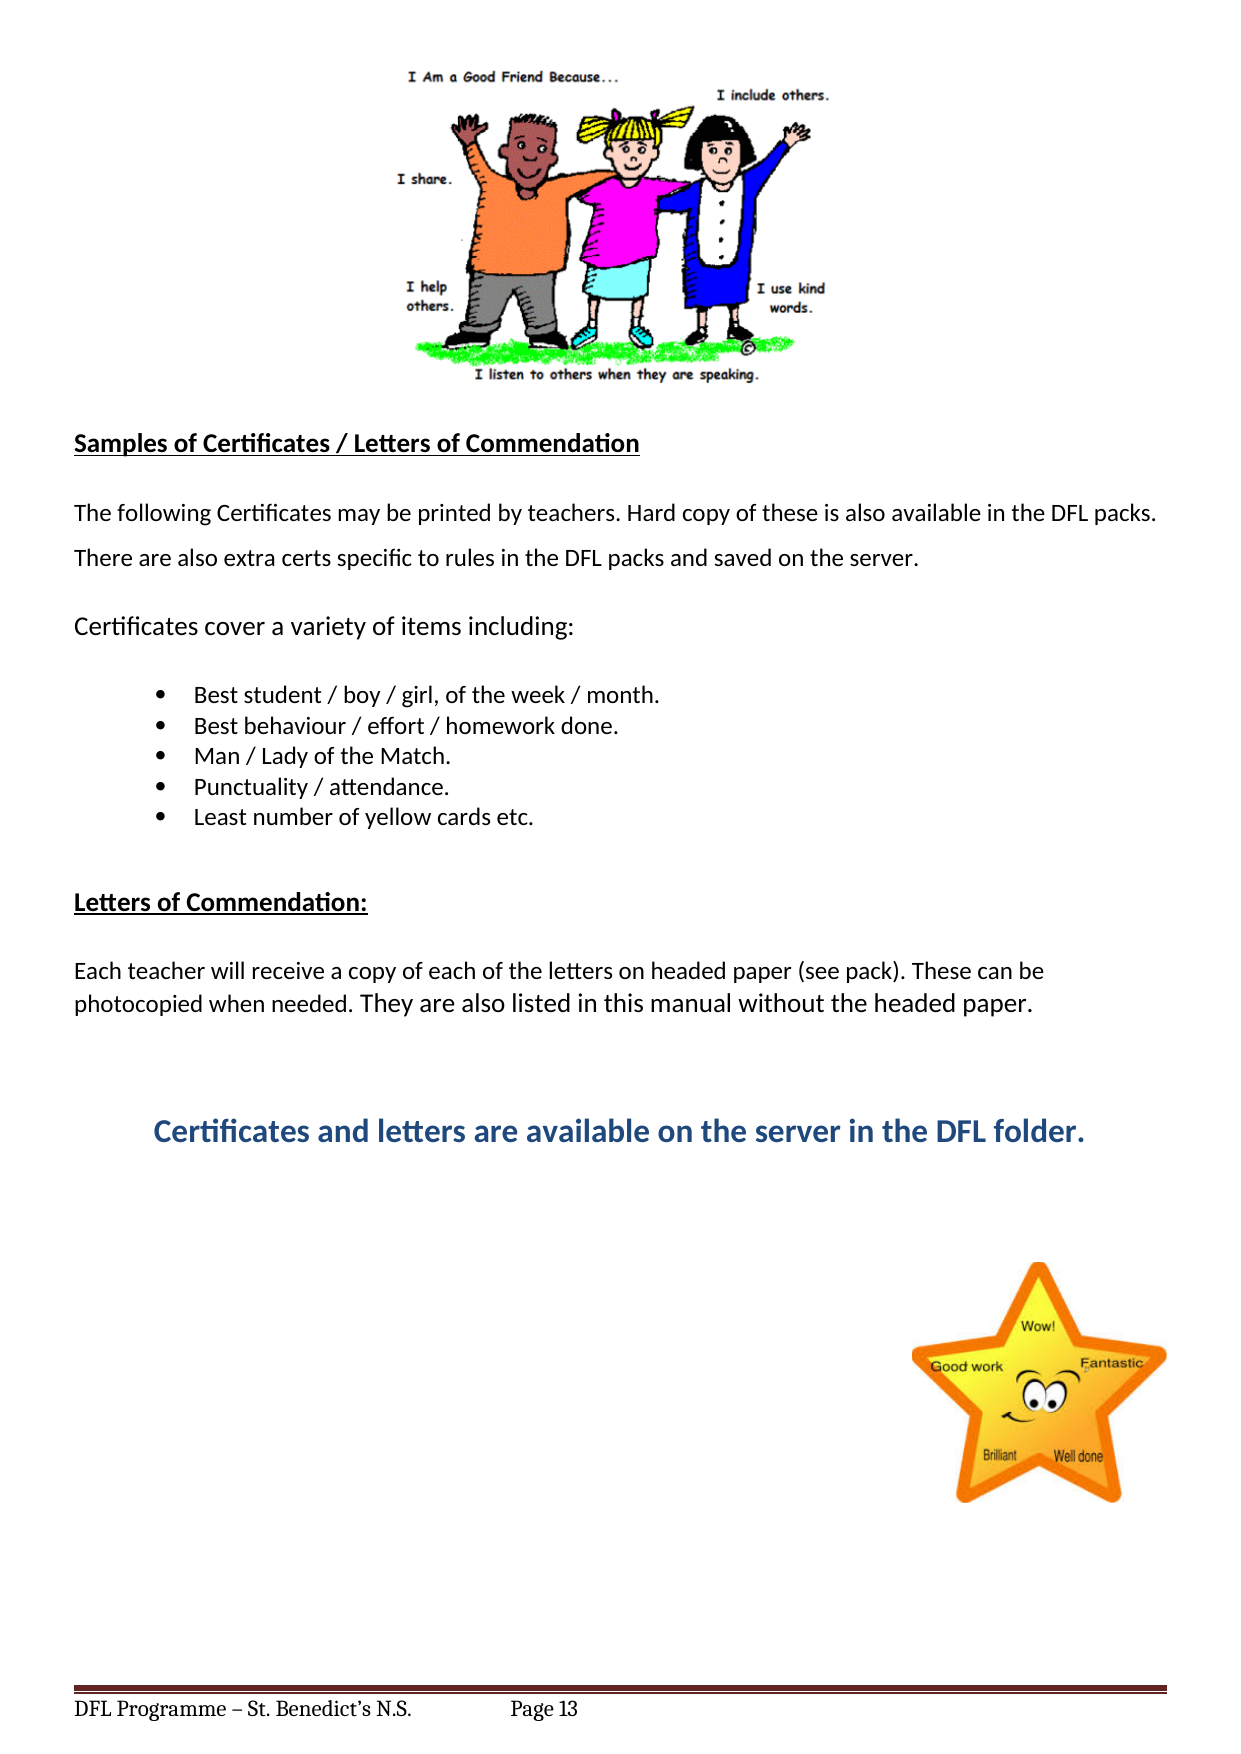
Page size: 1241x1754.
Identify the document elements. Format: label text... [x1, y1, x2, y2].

list Best behaviour / effort / homework done. [156, 710, 1167, 740]
text Certificates cover a variety of items including: [74, 609, 1167, 642]
text The following Certificates may be printed by teachers. Hard copy of these is also available in the DFL packs. There are also extra certs specific to rules in the DFL packs and saved on the server. [74, 497, 1167, 573]
picture [912, 1262, 1167, 1503]
text Letters of Commendation: [74, 885, 1167, 918]
list Best student / boy / girl, of the week / month. [156, 679, 1167, 710]
text Certificates and letters are available on the server in the DFL folder. [74, 1110, 1167, 1151]
list Punctuality / attendance. [156, 771, 1167, 801]
text Each teacher will receive a copy of each of the letters on headed paper (see pack). These can be photocopied when needed. They are also listed in this manual without the headed paper. [74, 955, 1167, 1019]
list Man / Lady of the Match. [156, 740, 1167, 771]
list Least number of yellow cards etc. [156, 801, 1167, 832]
text Samples of Certificates / Letters of Commendation [74, 426, 1167, 459]
picture [394, 59, 846, 392]
